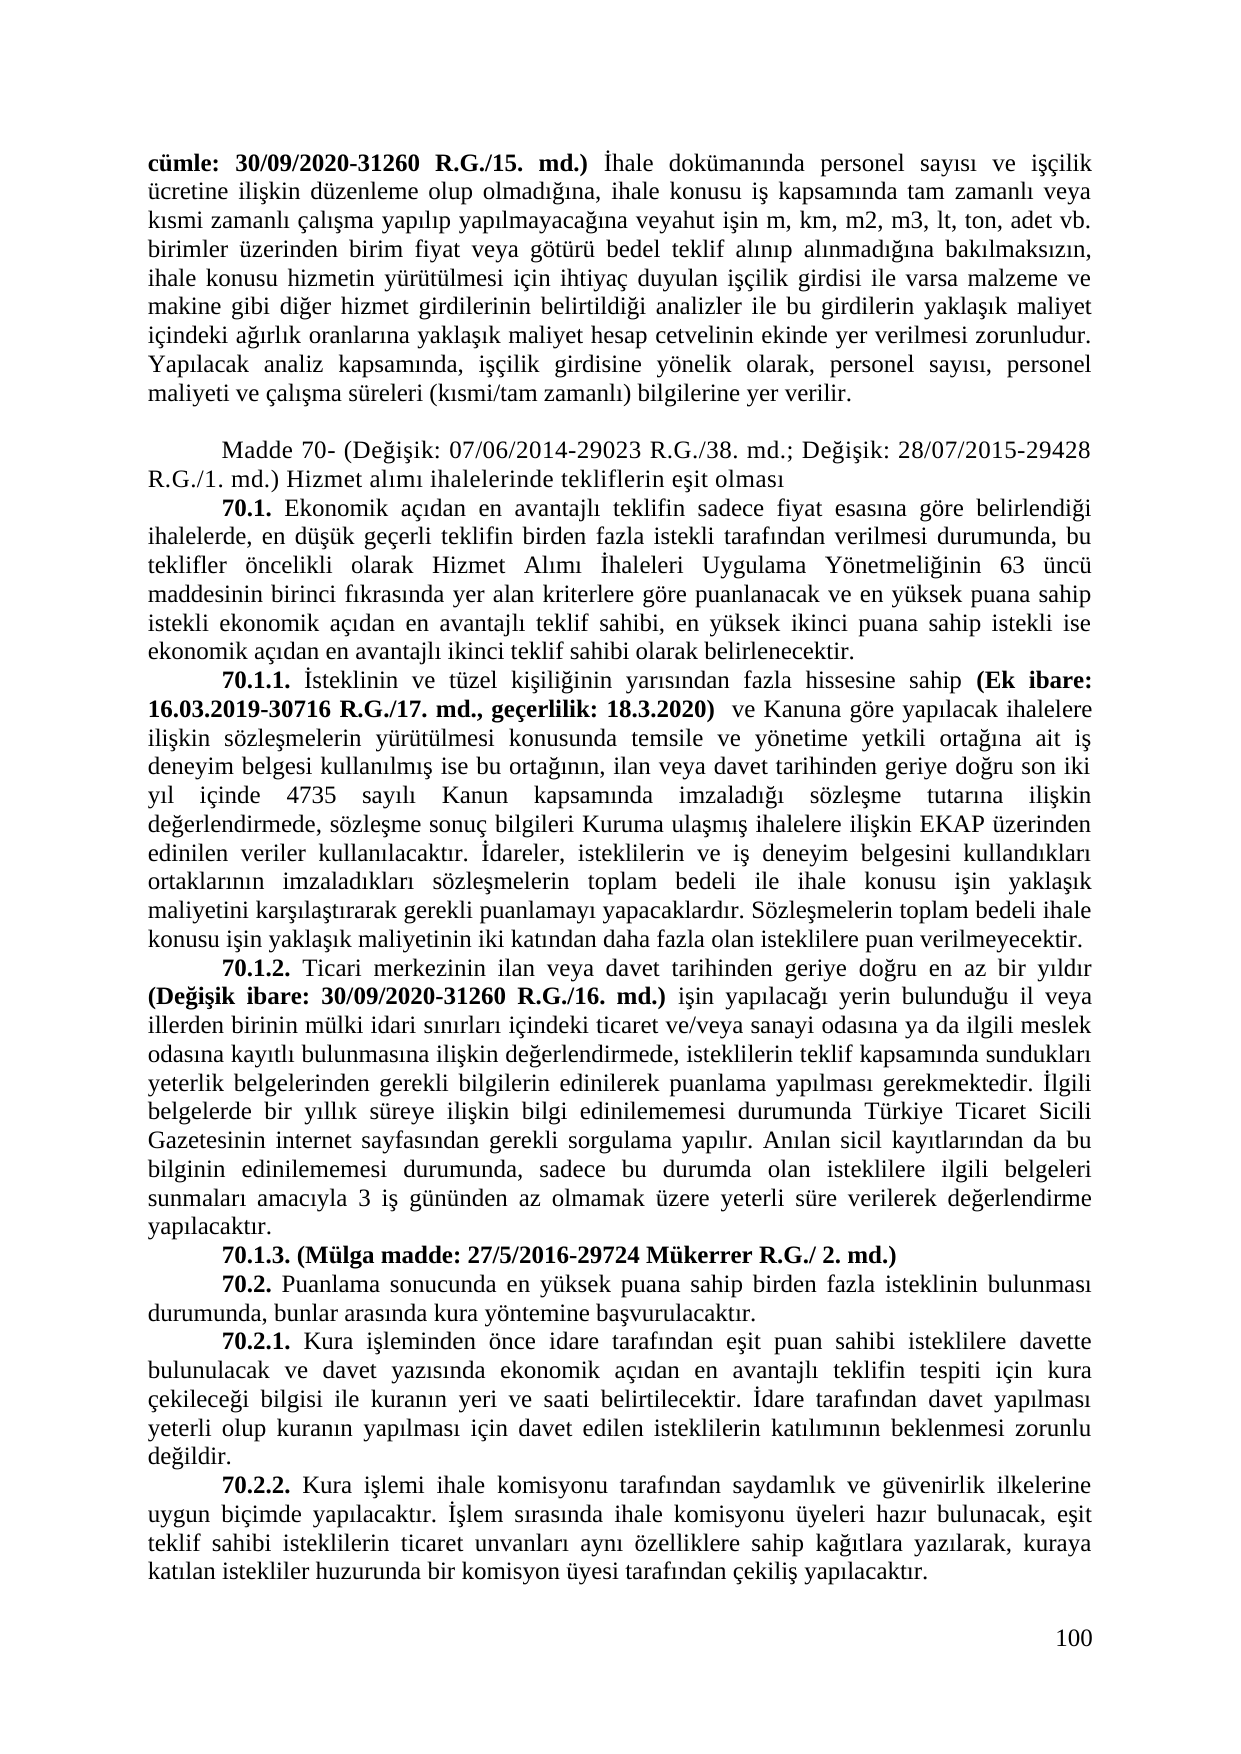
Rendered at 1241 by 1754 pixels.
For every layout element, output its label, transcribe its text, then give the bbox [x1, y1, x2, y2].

text 70.2. Puanlama sonucunda en yüksek puana sahip birden fazla isteklinin bulunması durumunda, bunlar arasında kura yöntemine başvurulacaktır. [148, 1269, 1092, 1326]
text 70.2.1. Kura işleminden önce idare tarafından eşit puan sahibi isteklilere davette bulunulacak ve davet yazısında ekonomik açıdan en avantajlı teklifin tespiti için kura çekileceği bilgisi ile kuranın yeri ve saati belirtilecektir. İdare tarafından davet yapılması yeterli olup kuranın yapılması için davet edilen isteklilerin katılımının beklenmesi zorunlu değildir. [148, 1326, 1092, 1470]
text 70.1.1. İsteklinin ve tüzel kişiliğinin yarısından fazla hissesine sahip (Ek ibare: 16.03.2019-30716 R.G./17. md., geçerlilik: 18.3.2020) ve Kanuna göre yapılacak ihalelere ilişkin sözleşmelerin yürütülmesi konusunda temsile ve yönetime yetkili ortağına ait iş deneyim belgesi kullanılmış ise bu ortağının, ilan veya davet tarihinden geriye doğru son iki yıl içinde 4735 sayılı Kanun kapsamında imzaladığı sözleşme tutarına ilişkin değerlendirmede, sözleşme sonuç bilgileri Kuruma ulaşmış ihalelere ilişkin EKAP üzerinden edinilen veriler kullanılacaktır. İdareler, isteklilerin ve iş deneyim belgesini kullandıkları ortaklarının imzaladıkları sözleşmelerin toplam bedeli ile ihale konusu işin yaklaşık maliyetini karşılaştırarak gerekli puanlamayı yapacaklardır. Sözleşmelerin toplam bedeli ihale konusu işin yaklaşık maliyetinin iki katından daha fazla olan isteklilere puan verilmeyecektir. [148, 665, 1092, 953]
text 70.2.2. Kura işlemi ihale komisyonu tarafından saydamlık ve güvenirlik ilkelerine uygun biçimde yapılacaktır. İşlem sırasında ihale komisyonu üyeleri hazır bulunacak, eşit teklif sahibi isteklilerin ticaret unvanları aynı özelliklere sahip kağıtlara yazılarak, kuraya katılan istekliler huzurunda bir komisyon üyesi tarafından çekiliş yapılacaktır. [148, 1470, 1092, 1585]
subtitle Madde 70- (Değişik: 07/06/2014-29023 R.G./38. md.; Değişik: 28/07/2015-29428 R.G./1. md.) Hizmet alımı ihalelerinde tekliflerin eşit olması [148, 435, 1092, 493]
text 70.1.3. (Mülga madde: 27/5/2016-29724 Mükerrer R.G./ 2. md.) [148, 1240, 1092, 1269]
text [148, 148, 1092, 406]
text 70.1. Ekonomik açıdan en avantajlı teklifin sadece fiyat esasına göre belirlendiği ihalelerde, en düşük geçerli teklifin birden fazla istekli tarafından verilmesi durumunda, bu teklifler öncelikli olarak Hizmet Alımı İhaleleri Uygulama Yönetmeliğinin 63 üncü maddesinin birinci fıkrasında yer alan kriterlere göre puanlanacak ve en yüksek puana sahip istekli ekonomik açıdan en avantajlı teklif sahibi, en yüksek ikinci puana sahip istekli ise ekonomik açıdan en avantajlı ikinci teklif sahibi olarak belirlenecektir. [148, 493, 1092, 665]
text 70.1.2. Ticari merkezinin ilan veya davet tarihinden geriye doğru en az bir yıldır (Değişik ibare: 30/09/2020-31260 R.G./16. md.) işin yapılacağı yerin bulunduğu il veya illerden birinin mülki idari sınırları içindeki ticaret ve/veya sanayi odasına ya da ilgili meslek odasına kayıtlı bulunmasına ilişkin değerlendirmede, isteklilerin teklif kapsamında sundukları yeterlik belgelerinden gerekli bilgilerin edinilerek puanlama yapılması gerekmektedir. İlgili belgelerde bir yıllık süreye ilişkin bilgi edinilememesi durumunda Türkiye Ticaret Sicili Gazetesinin internet sayfasından gerekli sorgulama yapılır. Anılan sicil kayıtlarından da bu bilginin edinilememesi durumunda, sadece bu durumda olan isteklilere ilgili belgeleri sunmaları amacıyla 3 iş gününden az olmamak üzere yeterli süre verilerek değerlendirme yapılacaktır. [148, 953, 1092, 1240]
